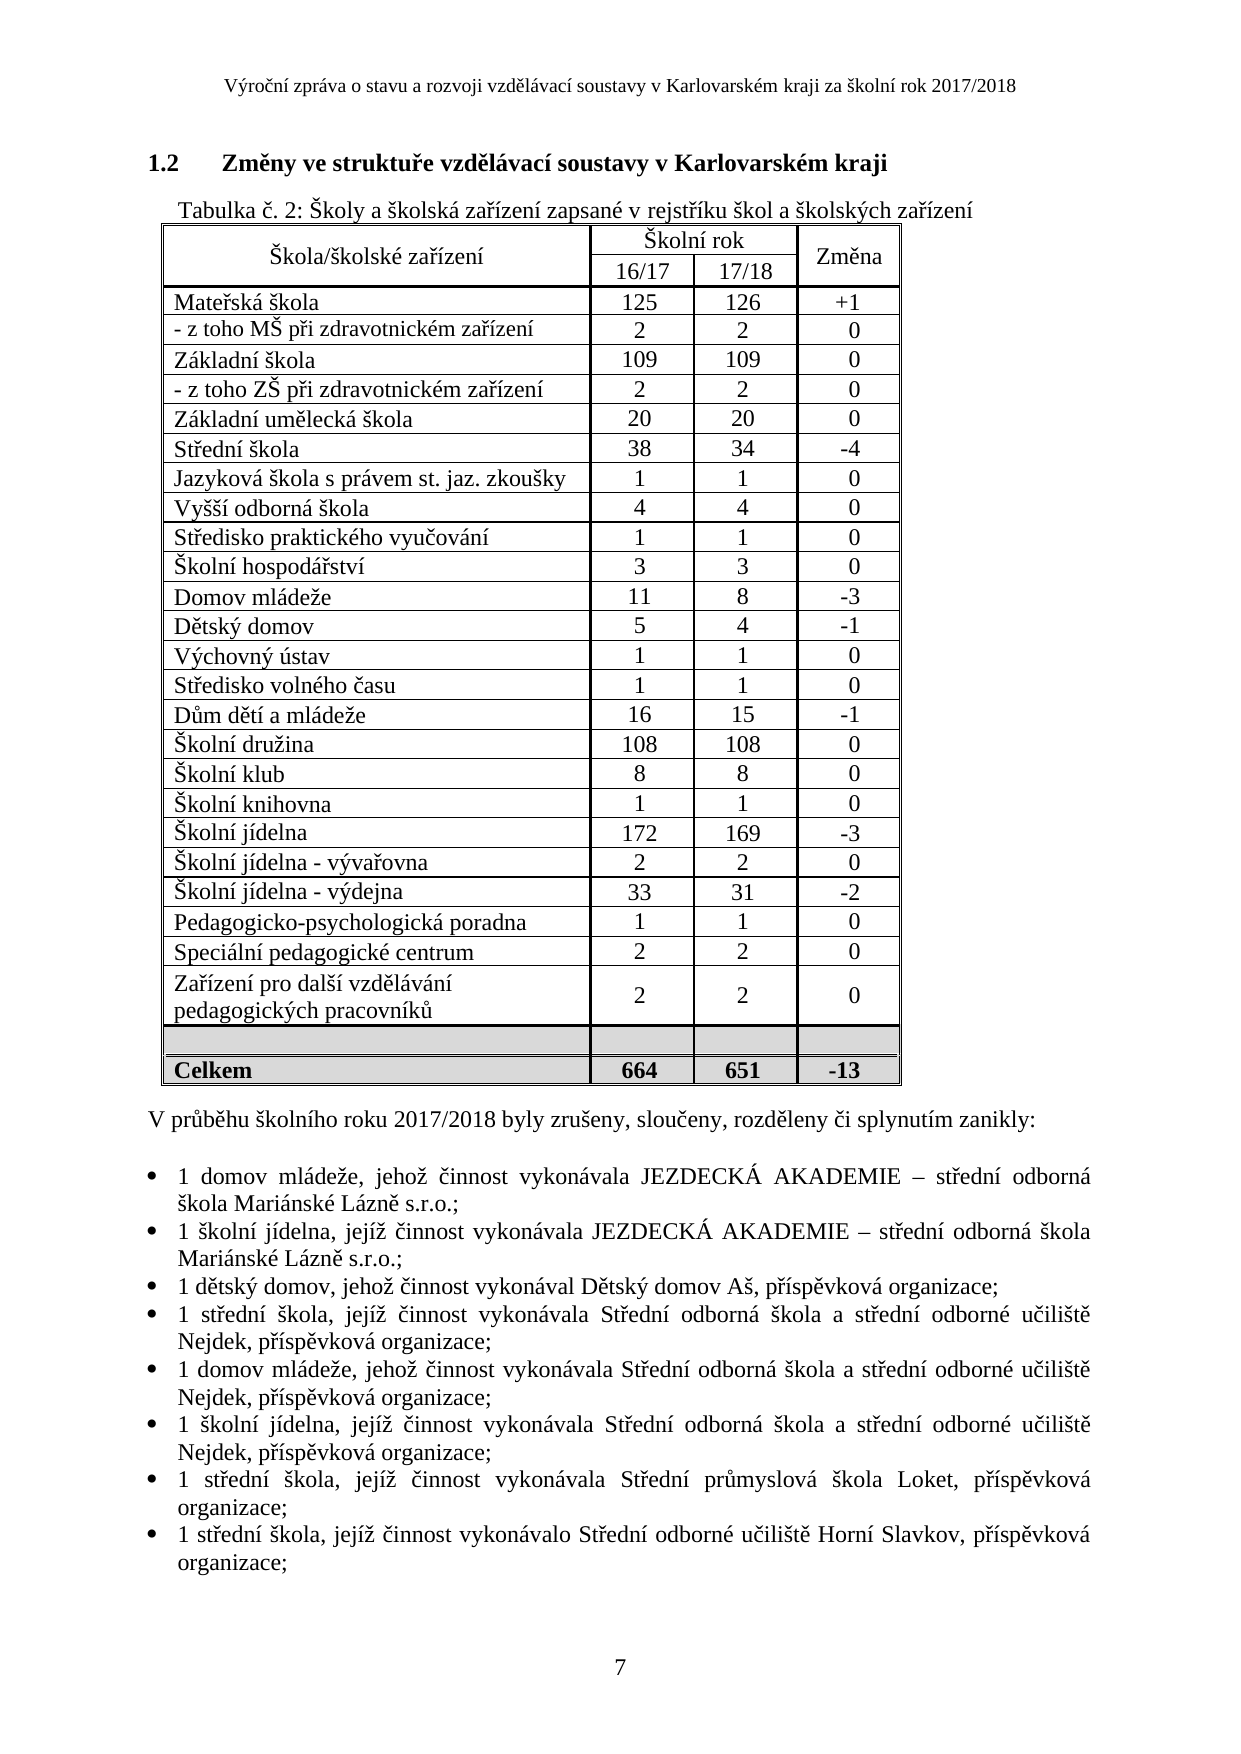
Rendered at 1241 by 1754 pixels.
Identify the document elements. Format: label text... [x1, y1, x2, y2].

table_cell 1 [695, 641, 796, 669]
list 1 dětský domov, jehož činnost vykonával Dětský domov Aš, příspěvková organizace; [148, 1272, 1092, 1300]
table_cell Středisko praktického vyučování [164, 523, 589, 551]
table_cell Celkem [164, 1054, 589, 1083]
table_cell -1 [799, 700, 899, 728]
table_cell Základní umělecká škola [164, 404, 589, 433]
table_cell 4 [695, 493, 796, 521]
table_cell Školní družina [164, 730, 589, 758]
table_cell 20 [592, 404, 693, 433]
table_cell 0 [799, 848, 899, 876]
table_cell Školní jídelna - výdejna [164, 878, 589, 906]
table_cell 0 [799, 552, 899, 581]
table_cell 8 [695, 759, 796, 788]
table_cell 38 [592, 434, 693, 462]
table_cell 126 [695, 288, 796, 314]
table_cell -2 [799, 878, 899, 906]
table_cell 169 [695, 818, 796, 847]
table_header Školní rok [592, 226, 796, 254]
table_cell Domov mládeže [164, 582, 589, 610]
table_cell [592, 1027, 693, 1053]
table_cell [799, 1027, 899, 1053]
list 1 školní jídelna, jejíž činnost vykonávala Střední odborná škola a střední odborné učiliště Nejdek, příspěvková organizace; [148, 1410, 1092, 1465]
table_cell 2 [695, 315, 796, 344]
table_cell 0 [799, 375, 899, 403]
table_cell +1 [799, 288, 899, 314]
table_cell 2 [592, 848, 693, 876]
table_cell 1 [695, 670, 796, 699]
table_cell 664 [592, 1057, 693, 1083]
table_cell 4 [695, 611, 796, 640]
table_cell 1 [592, 670, 693, 699]
table_cell 0 [799, 641, 899, 669]
table_cell 5 [592, 611, 693, 640]
table_cell Jazyková škola s právem st. jaz. zkoušky [164, 463, 589, 492]
list 1 střední škola, jejíž činnost vykonávala Střední odborná škola a střední odborné učiliště Nejdek, příspěvková organizace; [148, 1300, 1092, 1355]
table_cell 0 [799, 315, 899, 344]
table_cell 2 [592, 937, 693, 965]
table_cell 20 [695, 404, 796, 433]
table_cell 2 [592, 375, 693, 403]
table_cell 0 [799, 966, 899, 1024]
table_cell -4 [799, 434, 899, 462]
text Tabulka č. 2: Školy a školská zařízení zapsané v rejstříku škol a školských zařízení [148, 196, 1092, 223]
table_cell 125 [592, 288, 693, 314]
table_cell 0 [799, 493, 899, 521]
table_cell 11 [592, 582, 693, 610]
table_cell 109 09 [592, 345, 693, 373]
table_cell 1 [695, 907, 796, 936]
table_cell 17/18 [695, 255, 796, 285]
table_cell 8 [695, 582, 796, 610]
table_cell - z toho MŠ při zdravotnickém zařízení zařízařízení ZAzařízení [164, 315, 589, 344]
list 1 školní jídelna, jejíž činnost vykonávala JEZDECKÁ AKADEMIE – střední odborná škola Mariánské Lázně s.r.o.; [148, 1217, 1092, 1272]
table_cell Vyšší odborná škola [164, 493, 589, 521]
table_header Změna [799, 226, 899, 285]
table_cell 1 [695, 523, 796, 551]
table_cell 0 [799, 523, 899, 551]
table_cell 1 [695, 463, 796, 492]
table_cell - z toho ZŠ při zdravotnickém zařízení [164, 375, 589, 403]
table_cell 1 [592, 463, 693, 492]
table_cell Středisko volného času [164, 670, 589, 699]
table_cell 8 [592, 759, 693, 788]
table_cell 0 [799, 759, 899, 788]
list 1 střední škola, jejíž činnost vykonávala Střední průmyslová škola Loket, příspěvková organizace; [148, 1465, 1092, 1521]
table_cell -13 [799, 1054, 899, 1083]
table_cell 108 [695, 730, 796, 758]
table_cell 0 [799, 463, 899, 492]
table_cell 3 [592, 552, 693, 581]
table_cell 0 [799, 789, 899, 817]
table_cell -1 [799, 611, 899, 640]
table_cell 0 [799, 937, 899, 965]
table_cell Zařízení pro další vzdělávání pedagogických pracovníků [164, 966, 589, 1024]
table_cell -3 [799, 582, 899, 610]
list 1 střední škola, jejíž činnost vykonávalo Střední odborné učiliště Horní Slavkov, příspěvková organizace; [148, 1521, 1092, 1576]
table_cell 1 [592, 641, 693, 669]
table_cell 0 [799, 404, 899, 433]
list 1 domov mládeže, jehož činnost vykonávala JEZDECKÁ AKADEMIE – střední odborná škola Mariánské Lázně s.r.o.; [148, 1162, 1092, 1217]
table_cell Školní hospodářství [164, 552, 589, 581]
text V průběhu školního roku 2017/2018 byly zrušeny, sloučeny, rozděleny či splynutím zanikly: [148, 1105, 1092, 1133]
table_cell Dům dětí a mládeže [164, 700, 589, 728]
table_cell 15 [695, 700, 796, 728]
table_cell 34 [695, 434, 796, 462]
table_cell 2 [695, 848, 796, 876]
table_cell [164, 1027, 589, 1053]
subtitle 1.2 Změny ve struktuře vzdělávací soustavy v Karlovarském kraji [148, 148, 1092, 176]
table_cell [695, 1027, 796, 1053]
table_cell 0 [799, 670, 899, 699]
table_cell 2 [695, 966, 796, 1024]
table_cell 33 [592, 878, 693, 906]
table_cell 2 [695, 937, 796, 965]
table_cell Školní knihovna [164, 789, 589, 817]
table_cell 108 [592, 730, 693, 758]
table_cell 1 [592, 789, 693, 817]
table_cell 651 [695, 1057, 796, 1083]
table_cell 0 [799, 907, 899, 936]
table_cell Speciální pedagogické centrum [164, 937, 589, 965]
table_cell Školní jídelna [164, 818, 589, 847]
table_cell 31 [695, 878, 796, 906]
table_cell 3 [695, 552, 796, 581]
table_cell Pedagogicko-psychologická poradna [164, 907, 589, 936]
table_cell Školní klub [164, 759, 589, 788]
table_cell 2 [592, 315, 693, 344]
table_cell 2 [592, 966, 693, 1024]
table_cell Základní škola [164, 345, 589, 373]
table_cell Dětský domov [164, 611, 589, 640]
table_cell -3 [799, 818, 899, 847]
table_cell 109 09 [695, 345, 796, 373]
table_cell 4 [592, 493, 693, 521]
table_cell Výchovný ústav [164, 641, 589, 669]
table_cell 1 [592, 907, 693, 936]
table_cell 0 [799, 730, 899, 758]
table_cell Mateřská škola [164, 288, 589, 314]
table_cell 16 [592, 700, 693, 728]
table_cell 172 [592, 818, 693, 847]
table_cell Školní jídelna - vývařovna [164, 848, 589, 876]
table_header Škola/školské zařízení [164, 226, 589, 285]
list 1 domov mládeže, jehož činnost vykonávala Střední odborná škola a střední odborné učiliště Nejdek, příspěvková organizace; [148, 1355, 1092, 1410]
table_cell 1 [695, 789, 796, 817]
table_cell 2 [695, 375, 796, 403]
table_cell 0 [799, 345, 899, 373]
table_cell Střední škola [164, 434, 589, 462]
table_cell 16/17 [592, 255, 693, 285]
table_cell 1 [592, 523, 693, 551]
